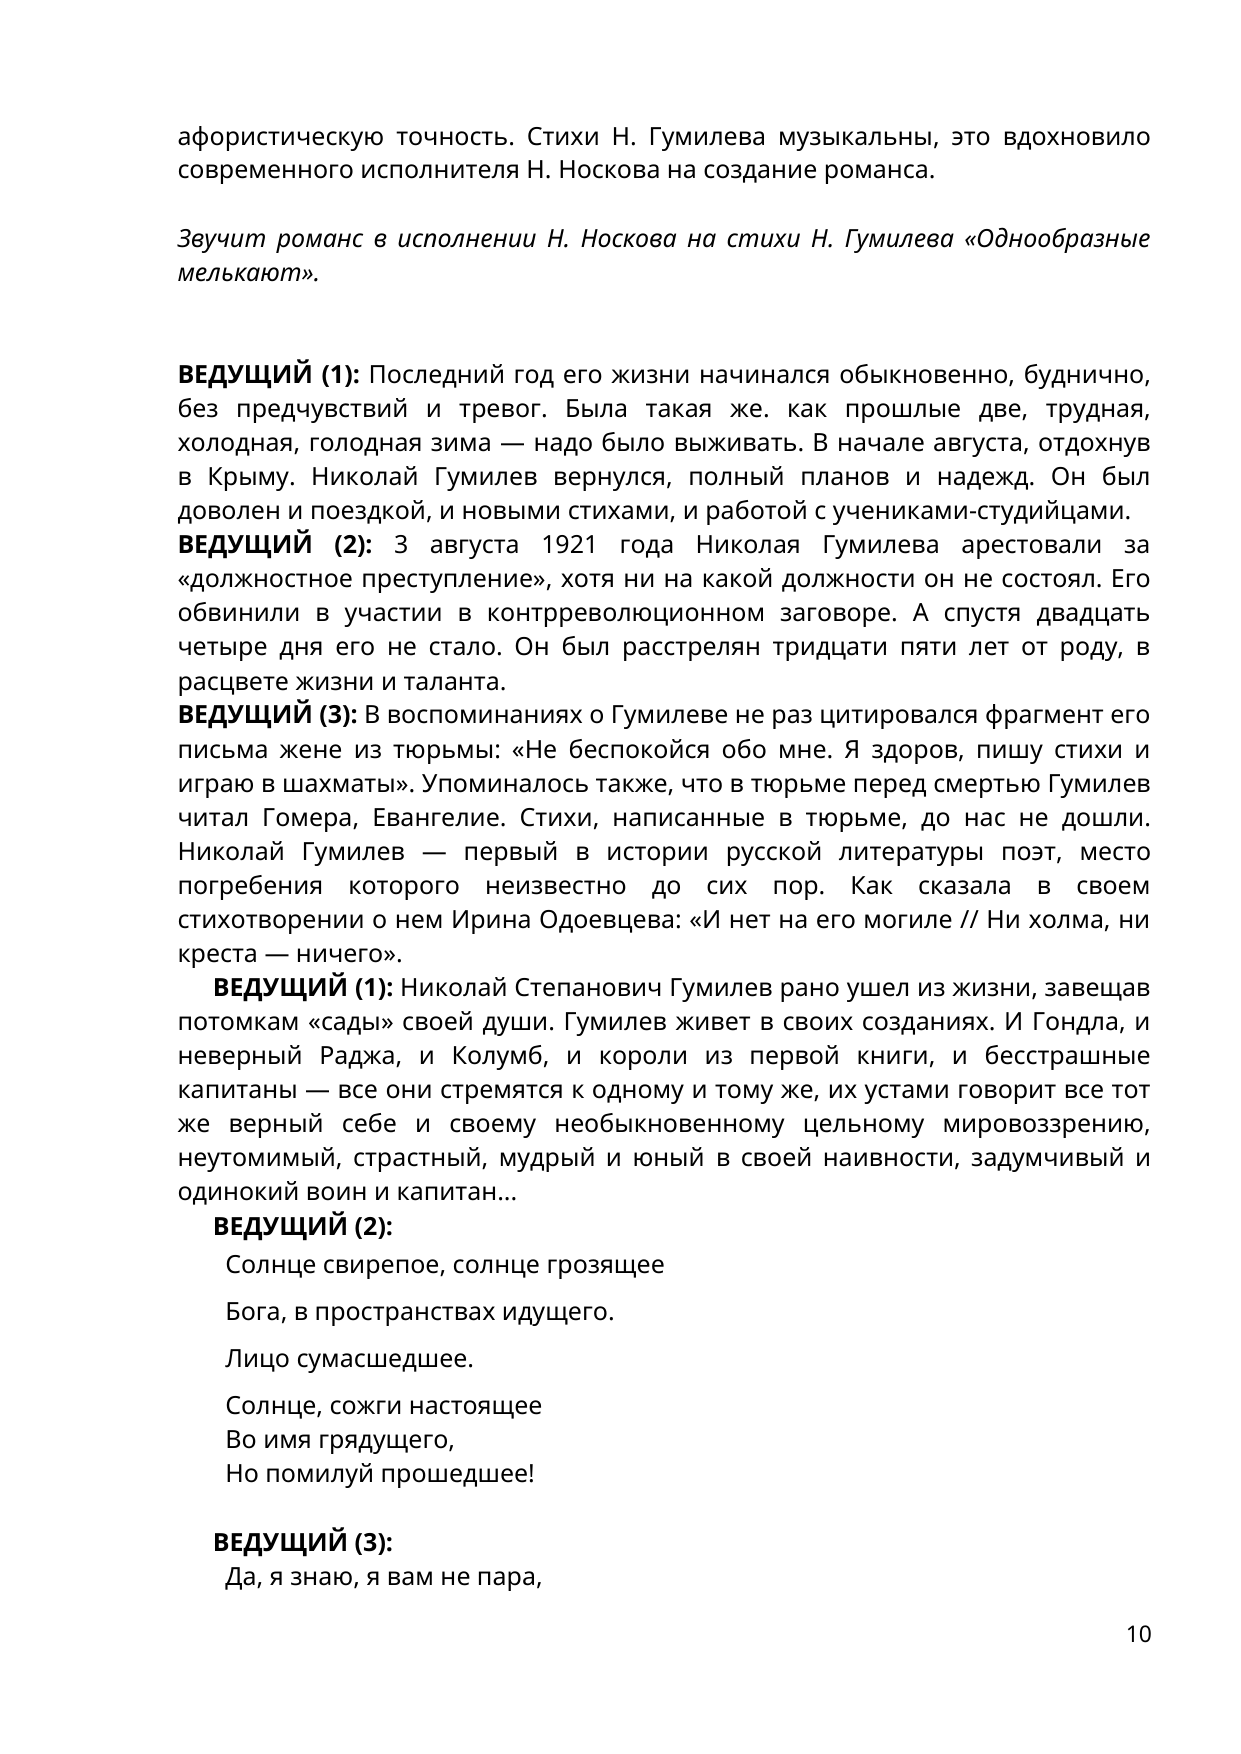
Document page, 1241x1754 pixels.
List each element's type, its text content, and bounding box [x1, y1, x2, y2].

text Лицо сумасшедшее. [225, 1341, 1152, 1375]
text ВЕДУЩИЙ (3): В воспоминаниях о Гумилеве не раз цитировался фрагмент его письма жене из тюрьмы: «Не беспокойся обо мне. Я здоров, пишу стихи и играю в шахматы». Упоминалось также, что в тюрьме перед смертью Гумилев читал Гомера, Евангелие. Стихи, написанные в тюрьме, до нас не дошли. Николай Гумилев — первый в истории русской литературы поэт, место погребения которого неизвестно до сих пор. Как сказала в своем стихотворении о нем Ирина Одоевцева: «И нет на его могиле // Ни холма, ни креста — ничего». [177, 697, 1152, 970]
text ВЕДУЩИЙ (3): [177, 1524, 1152, 1558]
text ВЕДУЩИЙ (2): [177, 1208, 1152, 1242]
text ВЕДУЩИЙ (1): Последний год его жизни начинался обыкновенно, буднично, без предчувствий и тревог. Была такая же. как прошлые две, трудная, холодная, голодная зима — надо было выживать. В начале августа, отдохнув в Крыму. Николай Гумилев вернулся, полный планов и надежд. Он был доволен и поездкой, и новыми стихами, и работой с учениками-студийцами. [177, 357, 1152, 527]
text ВЕДУЩИЙ (2): 3 августа 1921 года Николая Гумилева арестовали за «должностное преступление», хотя ни на какой должности он не состоял. Его обвинили в участии в контрреволюционном заговоре. А спустя двадцать четыре дня его не стало. Он был расстрелян тридцати пяти лет от роду, в расцвете жизни и таланта. [177, 527, 1152, 697]
text ВЕДУЩИЙ (1): Николай Степанович Гумилев рано ушел из жизни, завещав потомкам «сады» своей души. Гумилев живет в своих созданиях. И Гондла, и неверный Раджа, и Колумб, и короли из первой книги, и бесстрашные капитаны — все они стремятся к одному и тому же, их устами говорит все тот же верный себе и своему необыкновенному цельному мировоззрению, неутомимый, страстный, мудрый и юный в своей наивности, задумчивый и одинокий воин и капитан... [177, 970, 1152, 1208]
text Но помилуй прошедшее! [225, 1456, 1152, 1490]
text Во имя грядущего, [225, 1422, 1152, 1456]
text Звучит романс в исполнении Н. Носкова на стихи Н. Гумилева «Однообразные мелькают». [177, 220, 1152, 288]
text Солнце, сожги настоящее [225, 1388, 1152, 1422]
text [177, 118, 1152, 186]
text Бога, в пространствах идущего. [225, 1294, 1152, 1328]
text Солнце свирепое, солнце грозящее [225, 1247, 1152, 1281]
text Да, я знаю, я вам не пара, [225, 1558, 1152, 1592]
